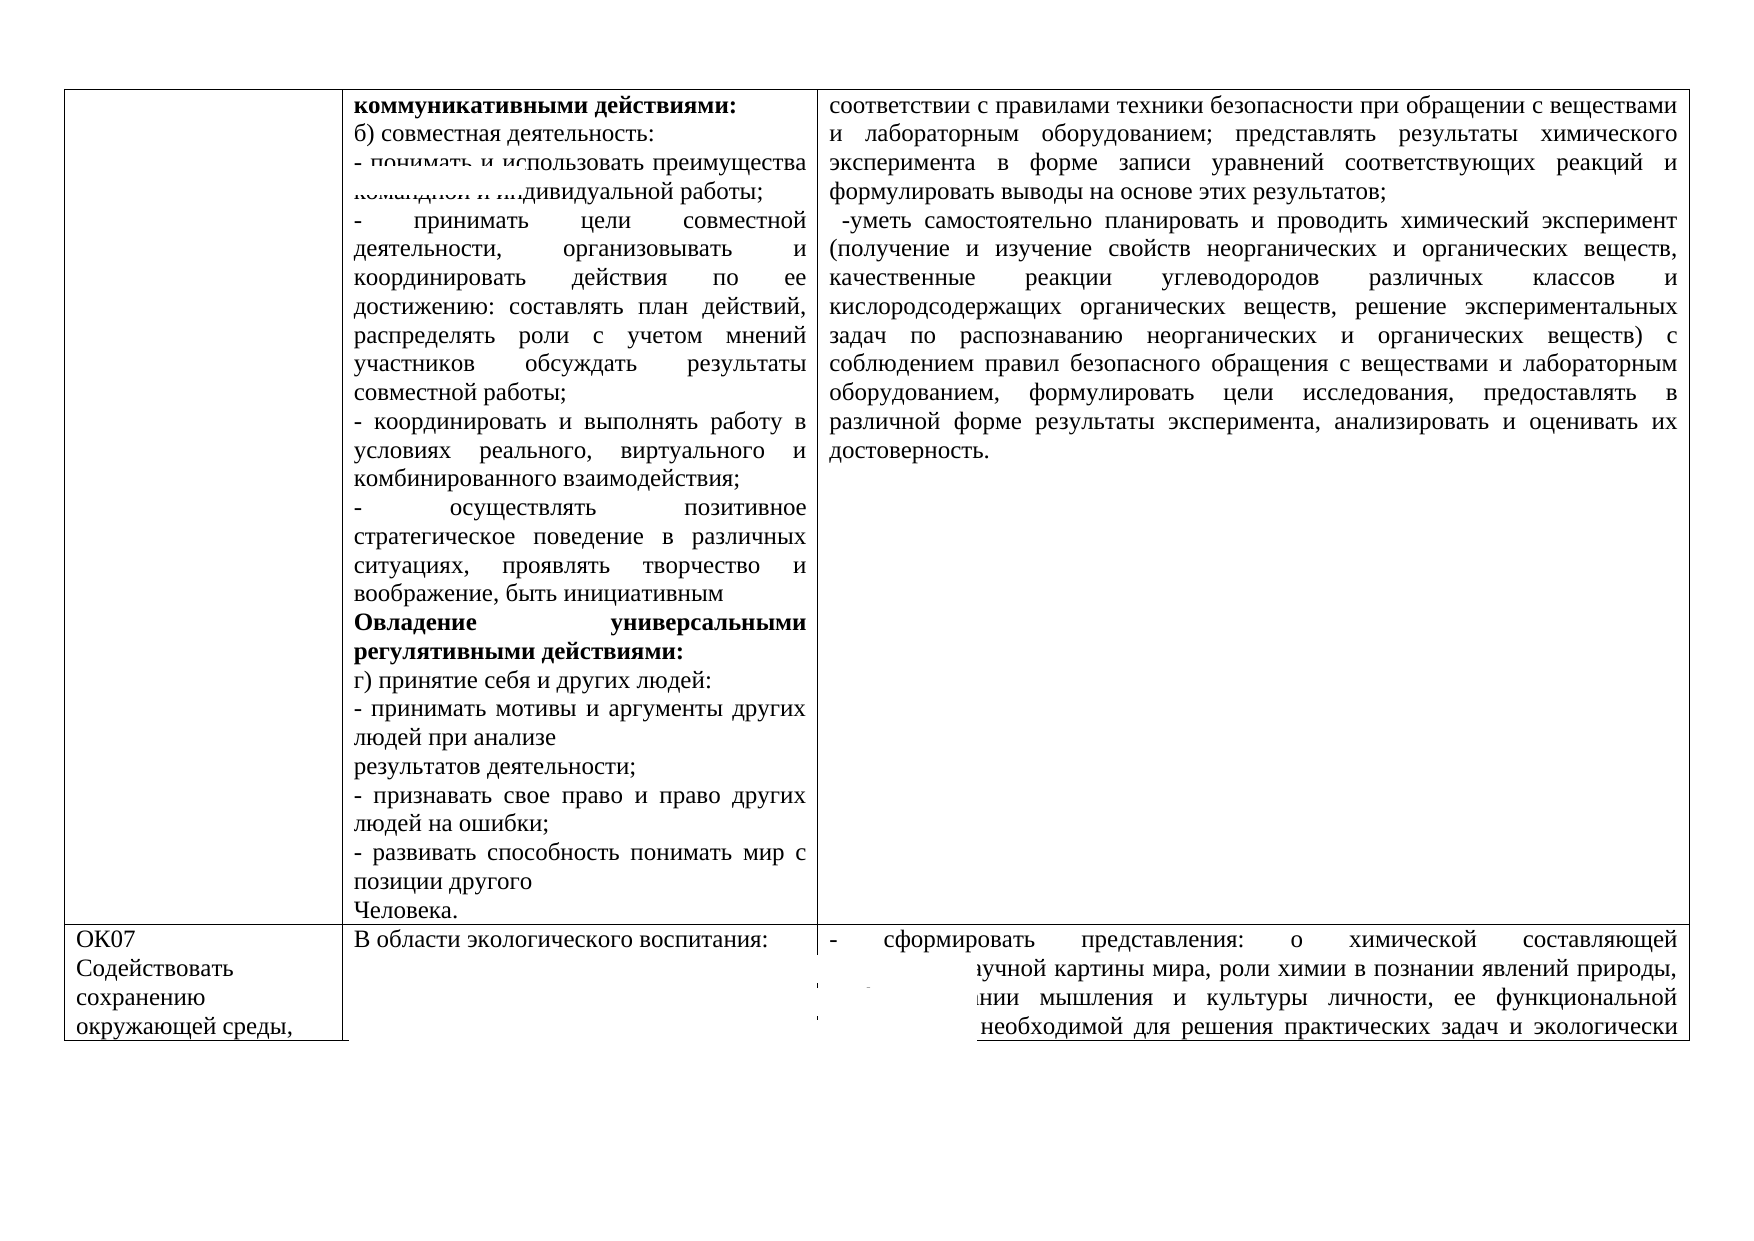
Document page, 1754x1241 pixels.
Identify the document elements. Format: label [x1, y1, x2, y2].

table_cell [818, 90, 1689, 923]
table_cell [343, 925, 817, 1039]
table_cell [65, 90, 342, 923]
table_cell [65, 925, 342, 1039]
table_cell [343, 90, 817, 923]
table_cell [818, 925, 1689, 1039]
